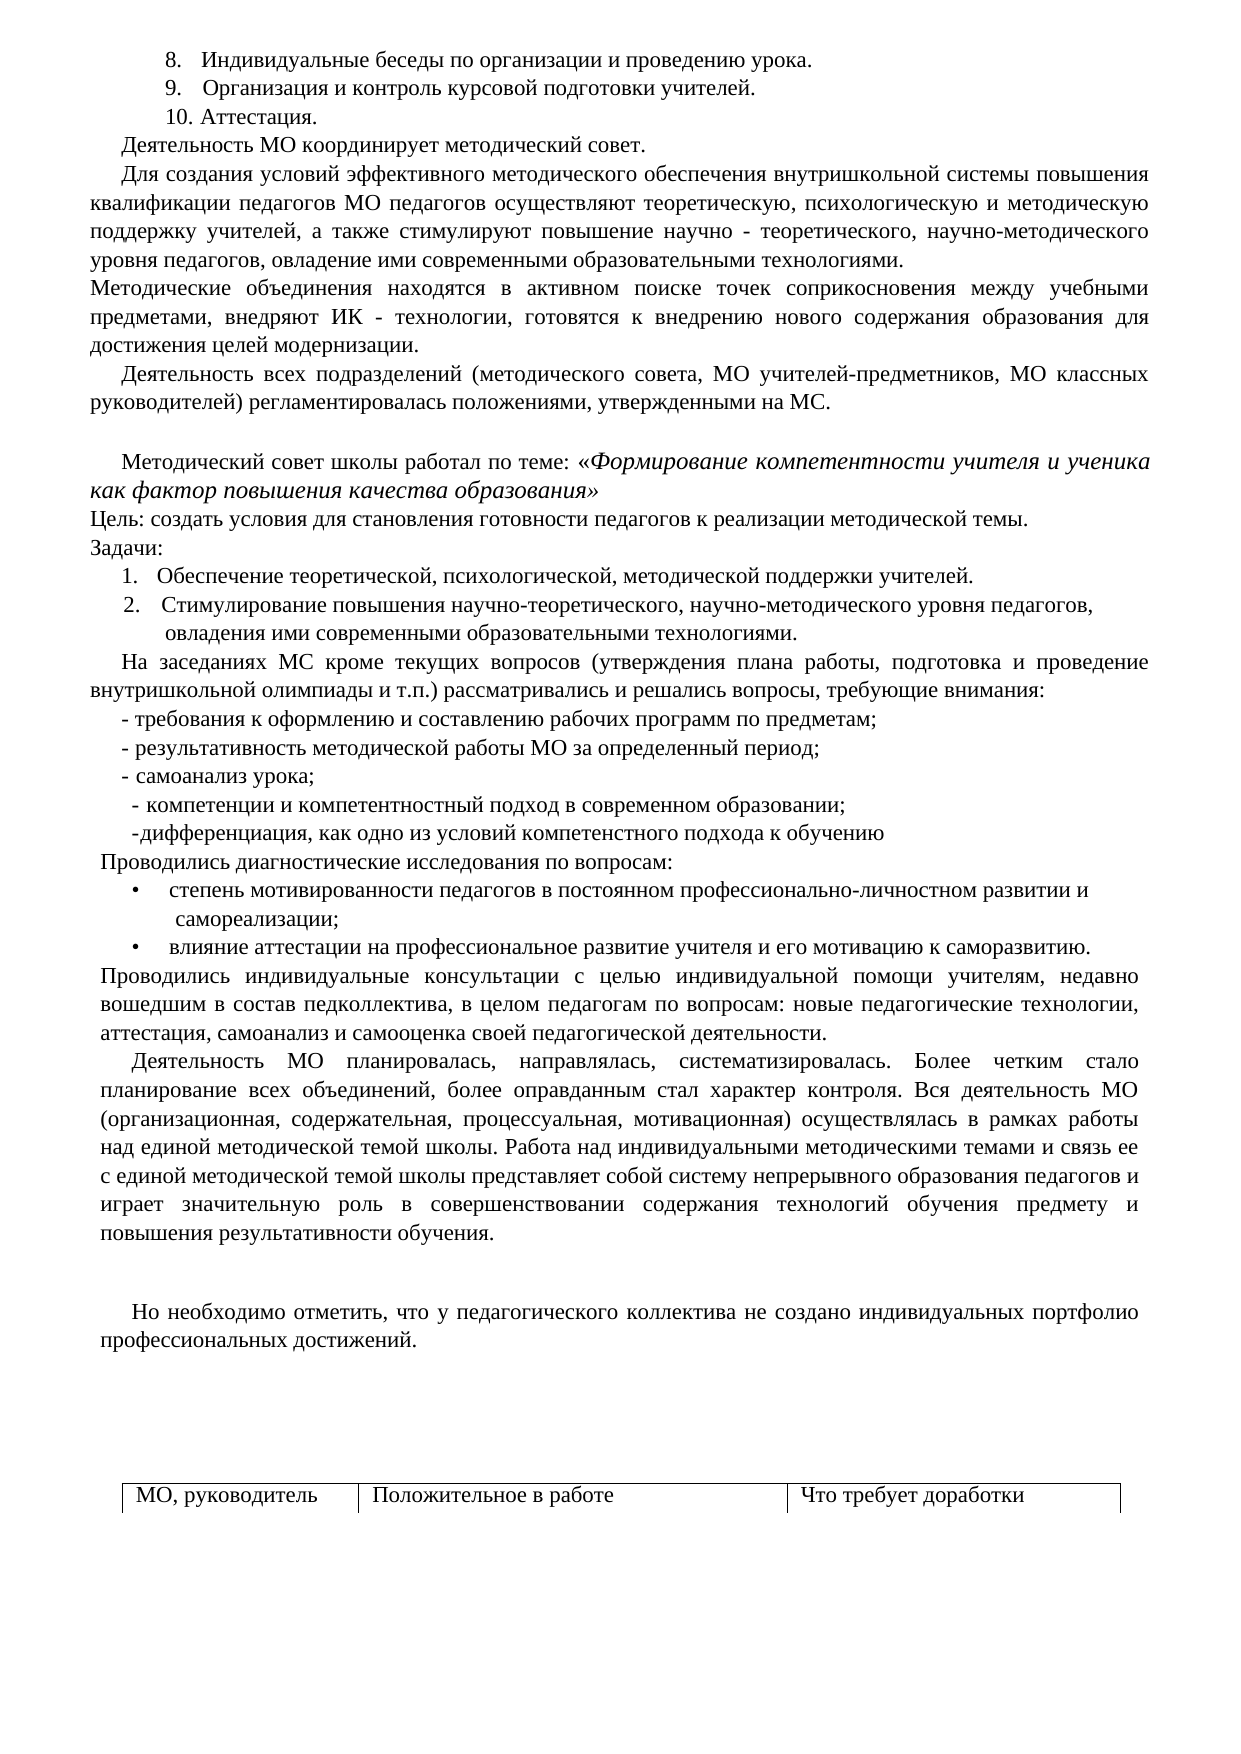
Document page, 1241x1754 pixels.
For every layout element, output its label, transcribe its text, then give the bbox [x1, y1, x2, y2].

list влияние аттестации на профессиональное развитие учителя и его мотивацию к саморазвитию. [131, 932, 1140, 960]
text Методические объединения находятся в активном поиске точек соприкосновения между учебными предметами, внедряют ИК - технологии, готовятся к внедрению нового содержания образования для достижения целей модернизации. [90, 273, 1151, 358]
list дифференциация, как одно из условий компетенстного подхода к обучению Проводились диагностические исследования по вопросам: [100, 818, 1019, 875]
list компетенции и компетентностный подход в современном образовании; [100, 789, 1155, 818]
text Деятельность всех подразделений (методического совета, МО учителей-предметников, МО классных руководителей) регламентировалась положениями, утвержденными на МС. [90, 358, 1151, 415]
table_header Положительное в работе [359, 1484, 787, 1513]
table_header Что требует доработки [788, 1484, 1120, 1513]
text Проводились индивидуальные консультации с целью индивидуальной помощи учителям, недавно вошедшим в состав педколлектива, в целом педагогам по вопросам: новые педагогические технологии, аттестация, самоанализ и самооценка своей педагогической деятельности. [100, 960, 1140, 1046]
list Стимулирование повышения научно-теоретического, научно-методического уровня педагогов, овладения ими современными образовательными технологиями. [123, 589, 1151, 646]
list самоанализ урока; [90, 761, 1155, 789]
text На заседаниях МС кроме текущих вопросов (утверждения плана работы, подготовка и проведение внутришкольной олимпиады и т.п.) рассматривались и решались вопросы, требующие внимания: [90, 646, 1151, 703]
text Деятельность МО координирует методический совет. [90, 130, 1155, 158]
list Обеспечение теоретической, психологической, методической поддержки учителей. [90, 561, 1155, 589]
list Аттестация. [165, 101, 1155, 130]
text Для создания условий эффективного методического обеспечения внутришкольной системы повышения квалификации педагогов МО педагогов осуществляют теоретическую, психологическую и методическую поддержку учителей, а также стимулируют повышение научно - теоретического, научно-методического уровня педагогов, овладение ими современными образовательными технологиями. [90, 158, 1151, 273]
text Деятельность МО планировалась, направлялась, систематизировалась. Более четким стало планирование всех объединений, более оправданным стал характер контроля. Вся деятельность МО (организационная, содержательная, процессуальная, мотивационная) осуществлялась в рамках работы над единой методической темой школы. Работа над индивидуальными методическими темами и связь ее с единой методической темой школы представляет собой систему непрерывного образования педагогов и играет значительную роль в совершенствовании содержания технологий обучения предмету и повышения результативности обучения. [100, 1046, 1140, 1246]
text Методический совет школы работал по теме: «Формирование компетентности учителя и ученика как фактор повышения качества образования» [90, 447, 1151, 504]
list Индивидуальные беседы по организации и проведению урока. [165, 44, 1155, 73]
list степень мотивированности педагогов в постоянном профессионально-личностном развитии и самореализации; [131, 875, 1140, 932]
table_header МО, руководитель [123, 1484, 358, 1513]
text Цель: создать условия для становления готовности педагогов к реализации методической темы. [90, 504, 1151, 532]
text Но необходимо отметить, что у педагогического коллектива не создано индивидуальных портфолио профессиональных достижений. [100, 1296, 1140, 1353]
list Организация и контроль курсовой подготовки учителей. [165, 73, 1155, 101]
text Задачи: [90, 532, 1155, 561]
list требования к оформлению и составлению рабочих программ по предметам; [90, 703, 1155, 732]
list результативность методической работы МО за определенный период; [90, 732, 1155, 761]
